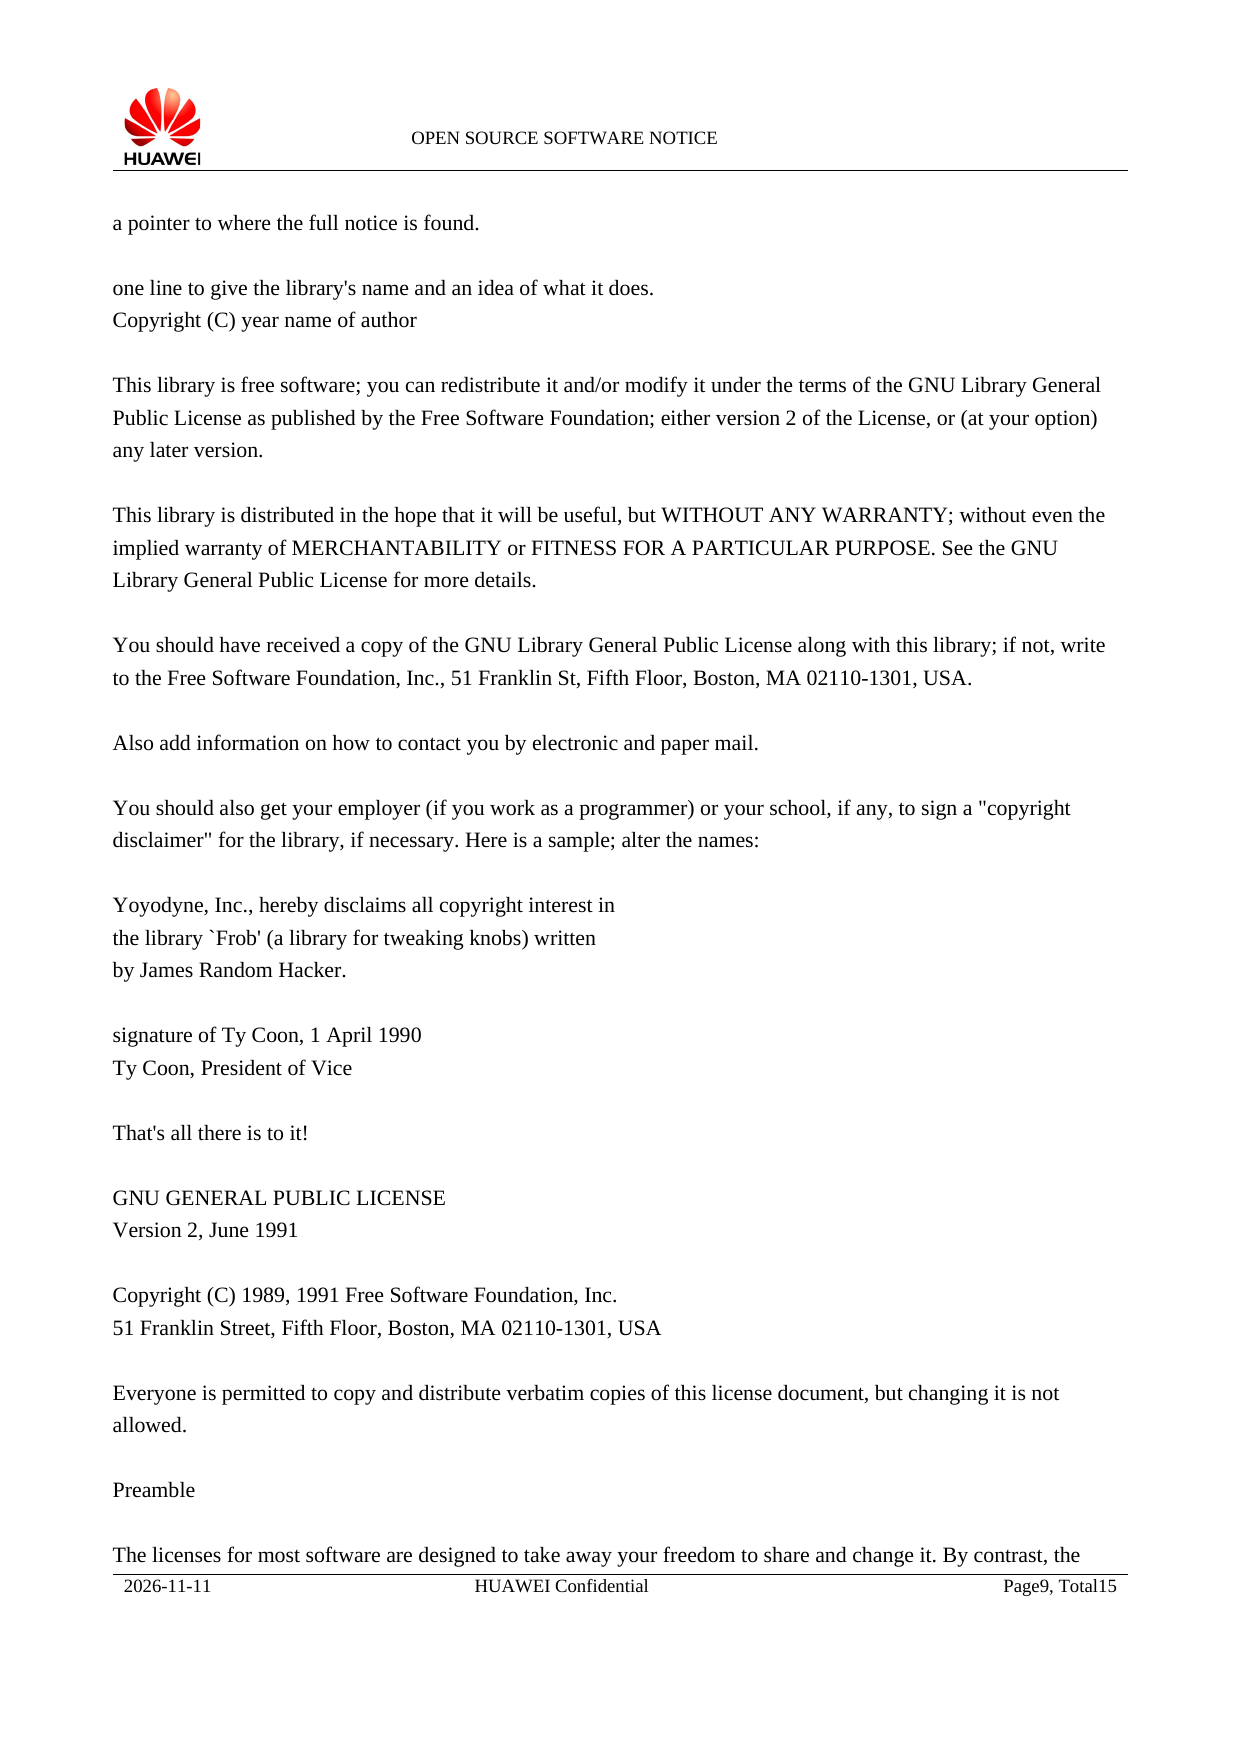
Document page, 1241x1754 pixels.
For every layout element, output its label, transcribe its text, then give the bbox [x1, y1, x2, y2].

picture [124, 88, 201, 165]
